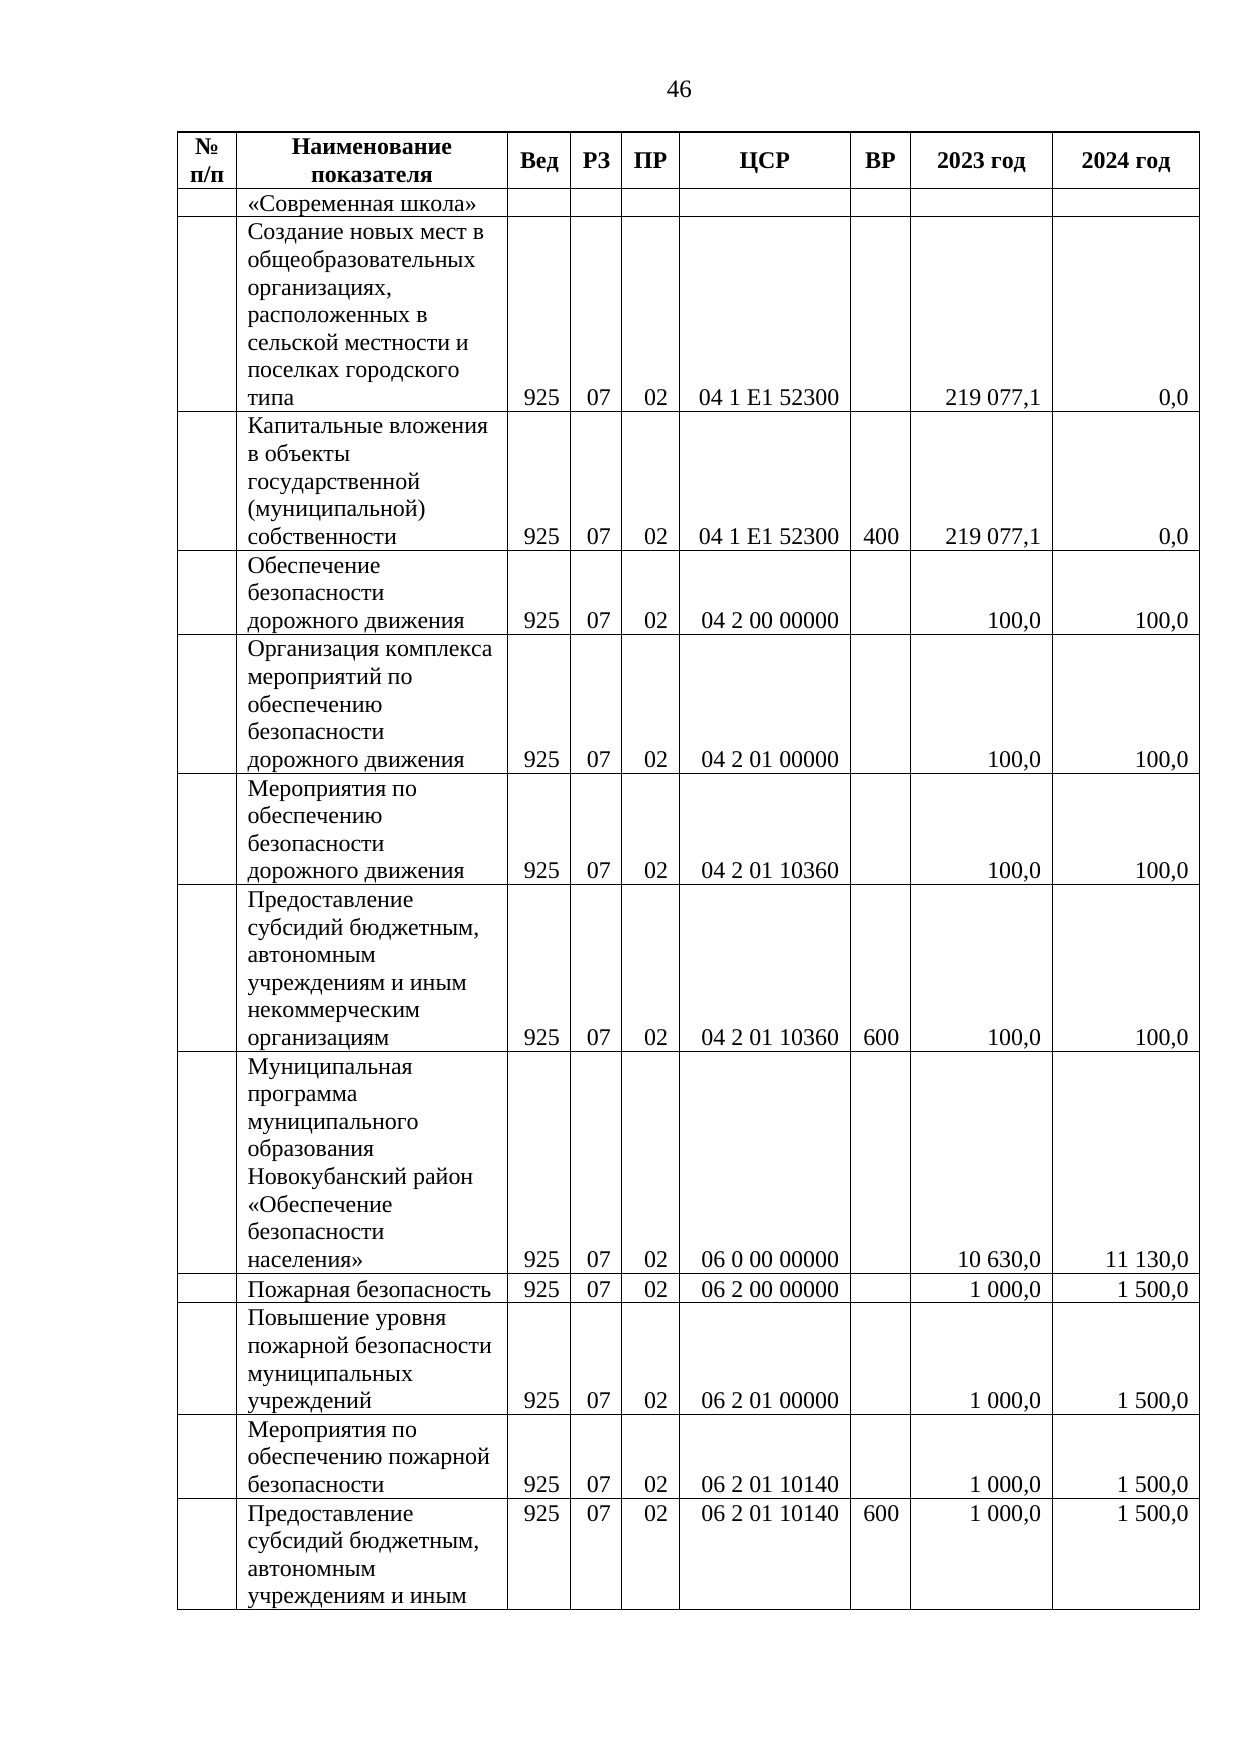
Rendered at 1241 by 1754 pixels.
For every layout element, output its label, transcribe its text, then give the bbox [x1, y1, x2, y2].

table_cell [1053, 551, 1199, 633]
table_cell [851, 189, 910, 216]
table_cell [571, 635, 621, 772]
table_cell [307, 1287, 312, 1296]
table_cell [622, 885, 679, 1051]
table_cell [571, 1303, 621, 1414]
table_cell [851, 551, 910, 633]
table_header ПР [622, 133, 679, 188]
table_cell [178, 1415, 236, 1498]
table_header ЦСР [680, 133, 850, 188]
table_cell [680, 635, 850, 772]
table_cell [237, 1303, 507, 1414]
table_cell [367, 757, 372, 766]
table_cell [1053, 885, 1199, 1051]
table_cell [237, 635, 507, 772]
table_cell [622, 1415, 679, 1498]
table_header Наименование показателя [237, 133, 507, 188]
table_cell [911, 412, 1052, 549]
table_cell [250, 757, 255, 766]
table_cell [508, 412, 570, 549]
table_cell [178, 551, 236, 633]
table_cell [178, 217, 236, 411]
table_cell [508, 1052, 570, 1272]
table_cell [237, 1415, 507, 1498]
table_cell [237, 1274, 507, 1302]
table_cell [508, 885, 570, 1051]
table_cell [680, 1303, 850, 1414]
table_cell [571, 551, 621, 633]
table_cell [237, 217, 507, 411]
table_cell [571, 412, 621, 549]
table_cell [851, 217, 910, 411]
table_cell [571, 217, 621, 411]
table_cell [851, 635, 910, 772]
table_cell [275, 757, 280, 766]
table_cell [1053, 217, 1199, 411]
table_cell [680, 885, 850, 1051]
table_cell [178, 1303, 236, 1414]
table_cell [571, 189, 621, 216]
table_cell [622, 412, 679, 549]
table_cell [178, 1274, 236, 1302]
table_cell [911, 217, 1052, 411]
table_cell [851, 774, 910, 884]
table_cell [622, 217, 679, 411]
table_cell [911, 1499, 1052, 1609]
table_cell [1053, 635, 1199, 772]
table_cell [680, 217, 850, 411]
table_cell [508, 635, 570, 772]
table_header РЗ [571, 133, 621, 188]
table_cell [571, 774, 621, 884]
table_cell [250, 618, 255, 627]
table_header № п/п [178, 133, 236, 188]
table_header ВР [851, 133, 910, 188]
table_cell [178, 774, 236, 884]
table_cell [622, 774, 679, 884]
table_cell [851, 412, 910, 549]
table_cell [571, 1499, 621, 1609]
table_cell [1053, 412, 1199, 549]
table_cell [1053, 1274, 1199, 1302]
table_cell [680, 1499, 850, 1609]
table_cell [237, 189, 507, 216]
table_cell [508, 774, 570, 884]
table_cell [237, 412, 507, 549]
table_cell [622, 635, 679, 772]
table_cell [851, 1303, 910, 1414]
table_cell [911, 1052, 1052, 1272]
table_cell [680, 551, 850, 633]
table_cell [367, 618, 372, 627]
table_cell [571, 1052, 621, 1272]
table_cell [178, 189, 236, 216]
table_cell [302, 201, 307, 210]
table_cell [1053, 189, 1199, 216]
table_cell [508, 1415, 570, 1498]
table_header Вед [508, 133, 570, 188]
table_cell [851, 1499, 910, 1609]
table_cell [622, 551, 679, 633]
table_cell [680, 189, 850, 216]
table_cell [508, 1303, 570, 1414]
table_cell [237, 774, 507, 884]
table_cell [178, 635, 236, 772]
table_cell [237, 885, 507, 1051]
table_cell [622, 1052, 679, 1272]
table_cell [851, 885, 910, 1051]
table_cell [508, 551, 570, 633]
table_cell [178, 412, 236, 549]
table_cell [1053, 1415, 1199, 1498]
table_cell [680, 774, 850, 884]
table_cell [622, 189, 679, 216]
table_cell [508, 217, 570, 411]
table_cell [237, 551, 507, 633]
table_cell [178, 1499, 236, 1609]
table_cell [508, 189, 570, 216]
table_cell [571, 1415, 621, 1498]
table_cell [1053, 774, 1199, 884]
table_header 2024 год [1053, 133, 1199, 188]
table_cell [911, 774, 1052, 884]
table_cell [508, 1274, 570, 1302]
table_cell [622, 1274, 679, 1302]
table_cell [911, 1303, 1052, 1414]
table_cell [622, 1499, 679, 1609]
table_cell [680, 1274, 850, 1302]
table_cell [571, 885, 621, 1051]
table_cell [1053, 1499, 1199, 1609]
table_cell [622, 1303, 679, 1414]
table_header 2023 год [911, 133, 1052, 188]
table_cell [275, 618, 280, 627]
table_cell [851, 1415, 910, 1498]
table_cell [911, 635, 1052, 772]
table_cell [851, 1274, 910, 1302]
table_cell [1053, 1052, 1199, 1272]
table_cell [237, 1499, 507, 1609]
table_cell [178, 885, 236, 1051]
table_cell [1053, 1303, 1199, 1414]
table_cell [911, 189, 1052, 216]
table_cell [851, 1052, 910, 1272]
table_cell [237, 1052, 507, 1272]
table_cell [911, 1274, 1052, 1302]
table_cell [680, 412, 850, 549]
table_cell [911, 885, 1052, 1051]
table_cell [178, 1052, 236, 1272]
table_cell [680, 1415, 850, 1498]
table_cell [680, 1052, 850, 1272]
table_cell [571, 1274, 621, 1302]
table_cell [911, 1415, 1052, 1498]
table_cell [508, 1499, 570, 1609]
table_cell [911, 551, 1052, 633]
